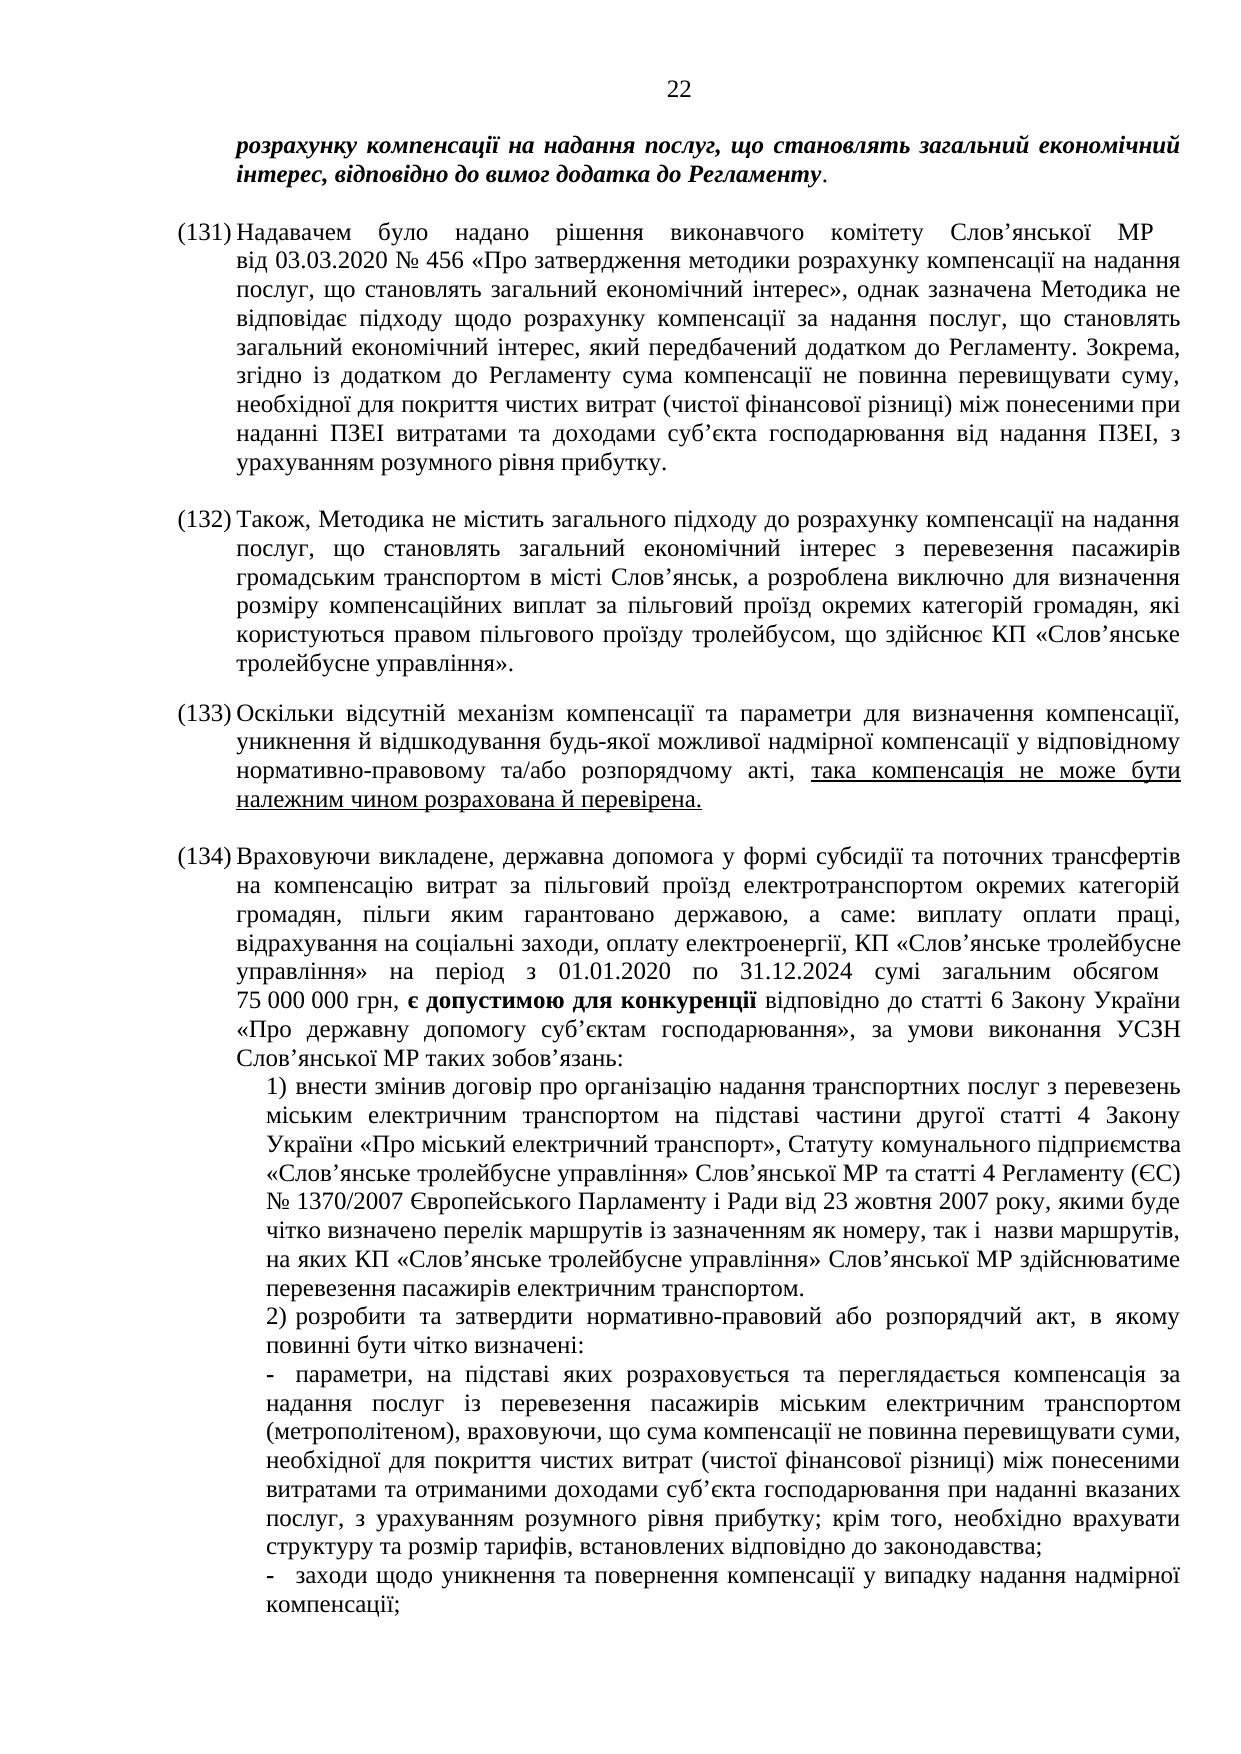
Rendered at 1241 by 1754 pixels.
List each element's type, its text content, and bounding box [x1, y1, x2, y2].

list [177, 131, 1181, 188]
list внести змінив договір про організацію надання транспортних послуг з перевезень міським електричним транспортом на підставі частини другої статті 4 Закону України «Про міський електричний транспорт», Статуту комунального підприємства «Слов’янське тролейбусне управління» Слов’янської МР та статті 4 Регламенту (ЄС) № 1370/2007 Європейського Парламенту і Ради від 23 жовтня 2007 року, якими буде чітко визначено перелік маршрутів із зазначенням як номеру, так і назви маршрутів, на яких КП «Слов’янське тролейбусне управління» Слов’янської МР здійснюватиме перевезення пасажирів електричним транспортом. [266, 1071, 1181, 1301]
list Також, Методика не містить загального підходу до розрахунку компенсації на надання послуг, що становлять загальний економічний інтерес з перевезення пасажирів громадським транспортом в місті Слов’янськ, а розроблена виключно для визначення розміру компенсаційних виплат за пільговий проїзд окремих категорій громадян, які користуються правом пільгового проїзду тролейбусом, що здійснює КП «Слов’янське тролейбусне управління». [177, 504, 1181, 677]
list Надавачем було надано рішення виконавчого комітету Слов’янської МР від 03.03.2020 № 456 «Про затвердження методики розрахунку компенсації на надання послуг, що становлять загальний економічний інтерес», однак зазначена Методика не відповідає підходу щодо розрахунку компенсації за надання послуг, що становлять загальний економічний інтерес, який передбачений додатком до Регламенту. Зокрема, згідно із додатком до Регламенту сума компенсації не повинна перевищувати суму, необхідної для покриття чистих витрат (чистої фінансової різниці) між понесеними при наданні ПЗЕІ витратами та доходами суб’єкта господарювання від надання ПЗЕІ, з урахуванням розумного рівня прибутку. [177, 217, 1181, 476]
list Враховуючи викладене, державна допомога у формі субсидії та поточних трансфертів на компенсацію витрат за пільговий проїзд електротранспортом окремих категорій громадян, пільги яким гарантовано державою, а саме: виплату оплати праці, відрахування на соціальні заходи, оплату електроенергії, КП «Слов’янське тролейбусне управління» на період з 01.01.2020 по 31.12.2024 сумі загальним обсягом 75 000 000 грн, є допустимою для конкуренції відповідно до статті 6 Закону України «Про державну допомогу суб’єктам господарювання», за умови виконання УСЗН Слов’янської МР таких зобов’язань: [177, 841, 1181, 1071]
list розробити та затвердити нормативно-правовий або розпорядчий акт, в якому повинні бути чітко визначені: [266, 1301, 1181, 1359]
list Оскільки відсутній механізм компенсації та параметри для визначення компенсації, уникнення й відшкодування будь-якої можливої надмірної компенсації у відповідному нормативно-правовому та/або розпорядчому акті, така компенсація не може бути належним чином розрахована й перевірена. [177, 698, 1181, 813]
list параметри, на підставі яких розраховується та переглядається компенсація за надання послуг із перевезення пасажирів міським електричним транспортом (метрополітеном), враховуючи, що сума компенсації не повинна перевищувати суми, необхідної для покриття чистих витрат (чистої фінансової різниці) між понесеними витратами та отриманими доходами суб’єкта господарювання при наданні вказаних послуг, з урахуванням розумного рівня прибутку; крім того, необхідно врахувати структуру та розмір тарифів, встановлених відповідно до законодавства; [266, 1359, 1181, 1560]
list заходи щодо уникнення та повернення компенсації у випадку надання надмірної компенсації; [266, 1560, 1181, 1618]
